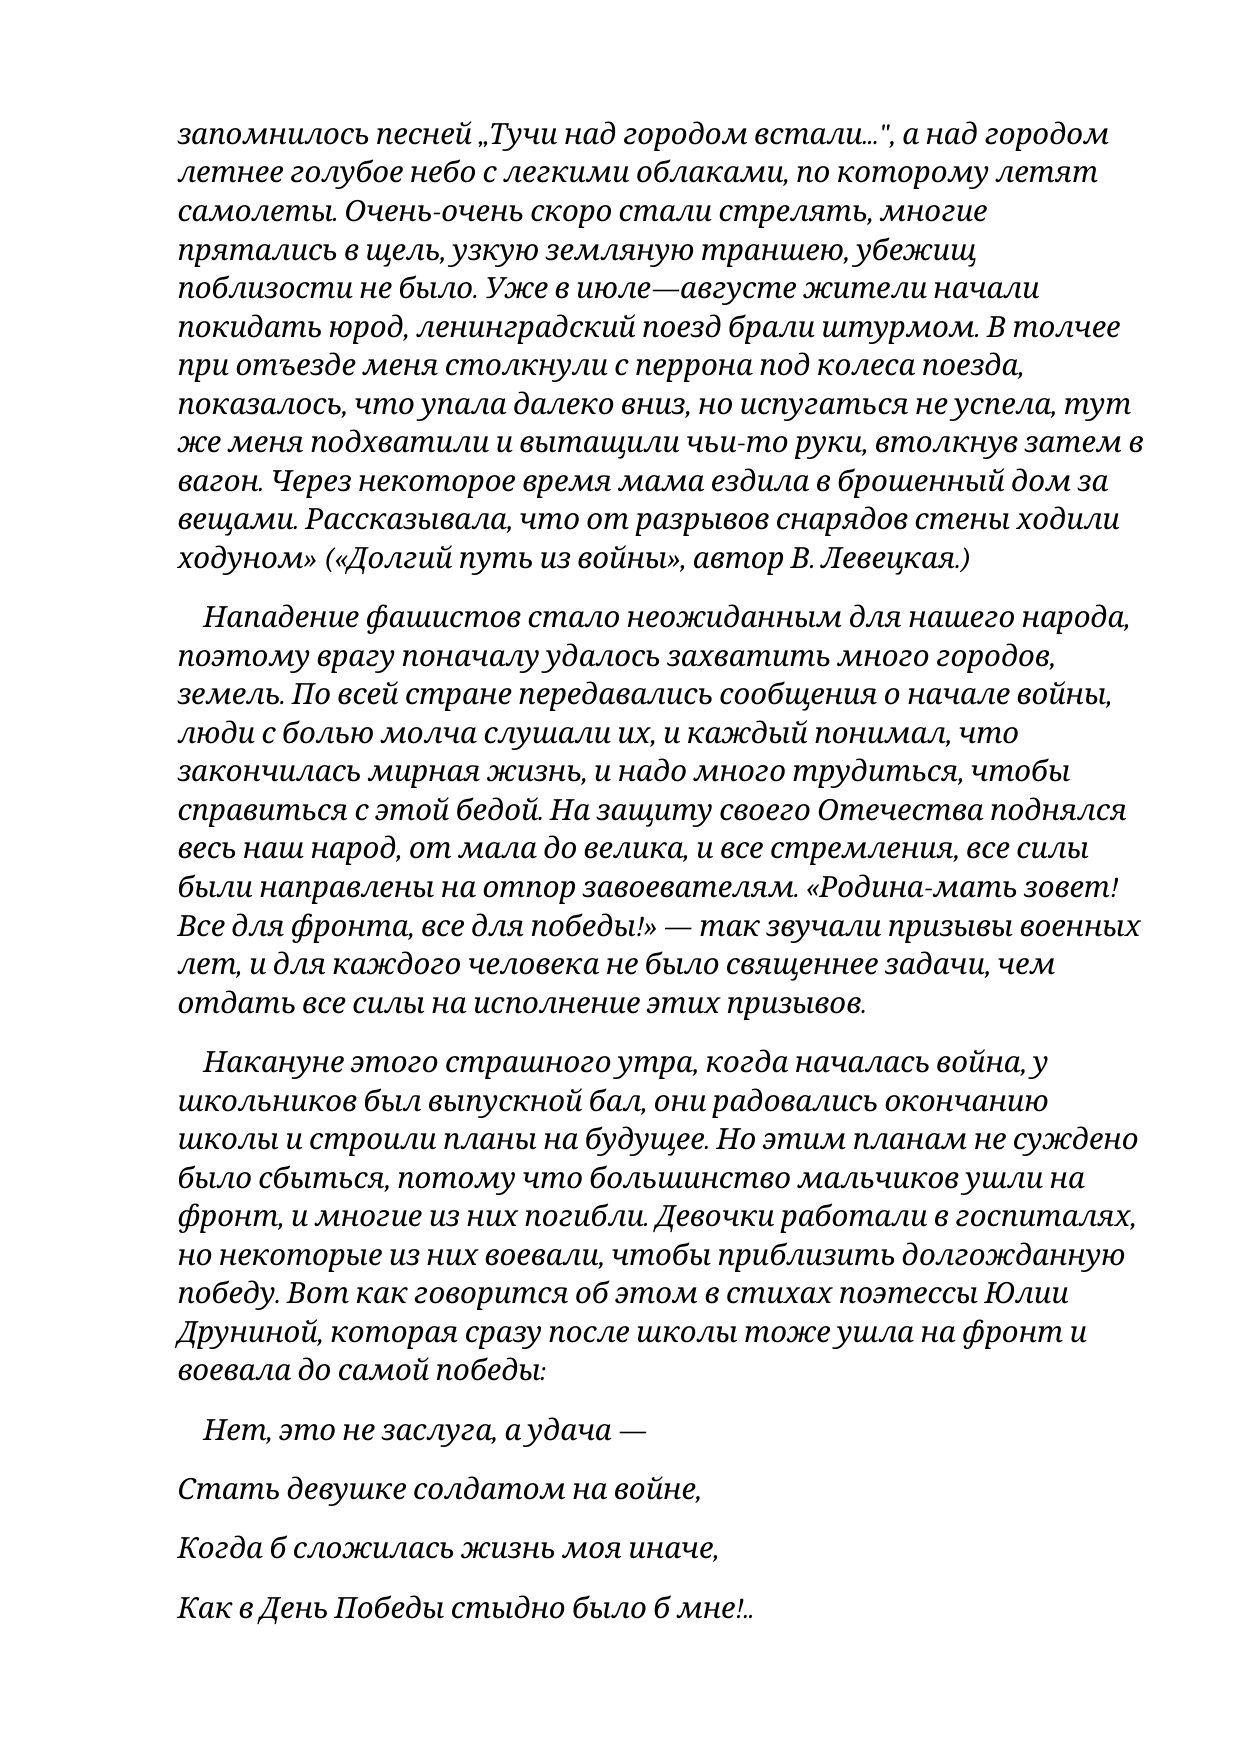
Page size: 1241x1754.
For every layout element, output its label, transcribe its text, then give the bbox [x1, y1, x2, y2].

text Когда б сложилась жизнь моя иначе, [177, 1533, 1152, 1566]
text Стать девушке солдатом на войне, [177, 1473, 1152, 1507]
text Накануне этого страшного утра, когда началась война, у школьников был выпускной бал, они радовались окончанию школы и строили планы на будущее. Но этим планам не суждено было сбыться, потому что большинство мальчиков ушли на фронт, и многие из них погибли. Девочки работали в госпиталях, но некоторые из них воевали, чтобы приблизить долгожданную победу. Вот как говорится об этом в стихах поэтессы Юлии Друниной, которая сразу после школы тоже ушла на фронт и воевала до самой победы: [177, 1046, 1152, 1388]
text Нет, это не заслуга, а удача — [177, 1414, 1152, 1447]
text Как в День Победы стыдно было б мне!.. [177, 1592, 1152, 1626]
text Нападение фашистов стало неожиданным для нашего народа, поэтому врагу поначалу удалось захватить много городов, земель. По всей стране передавались сообщения о начале войны, люди с болью молча слушали их, и каждый понимал, что закончилась мирная жизнь, и надо много трудиться, чтобы справиться с этой бедой. На защиту своего Отечества поднялся весь наш народ, от мала до велика, и все стремления, все силы были направлены на отпор завоевателям. «Родина-мать зовет! Все для фронта, все для победы!» — так звучали призывы военных лет, и для каждого человека не было священнее задачи, чем отдать все силы на исполнение этих призывов. [177, 601, 1152, 1020]
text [177, 118, 1152, 576]
